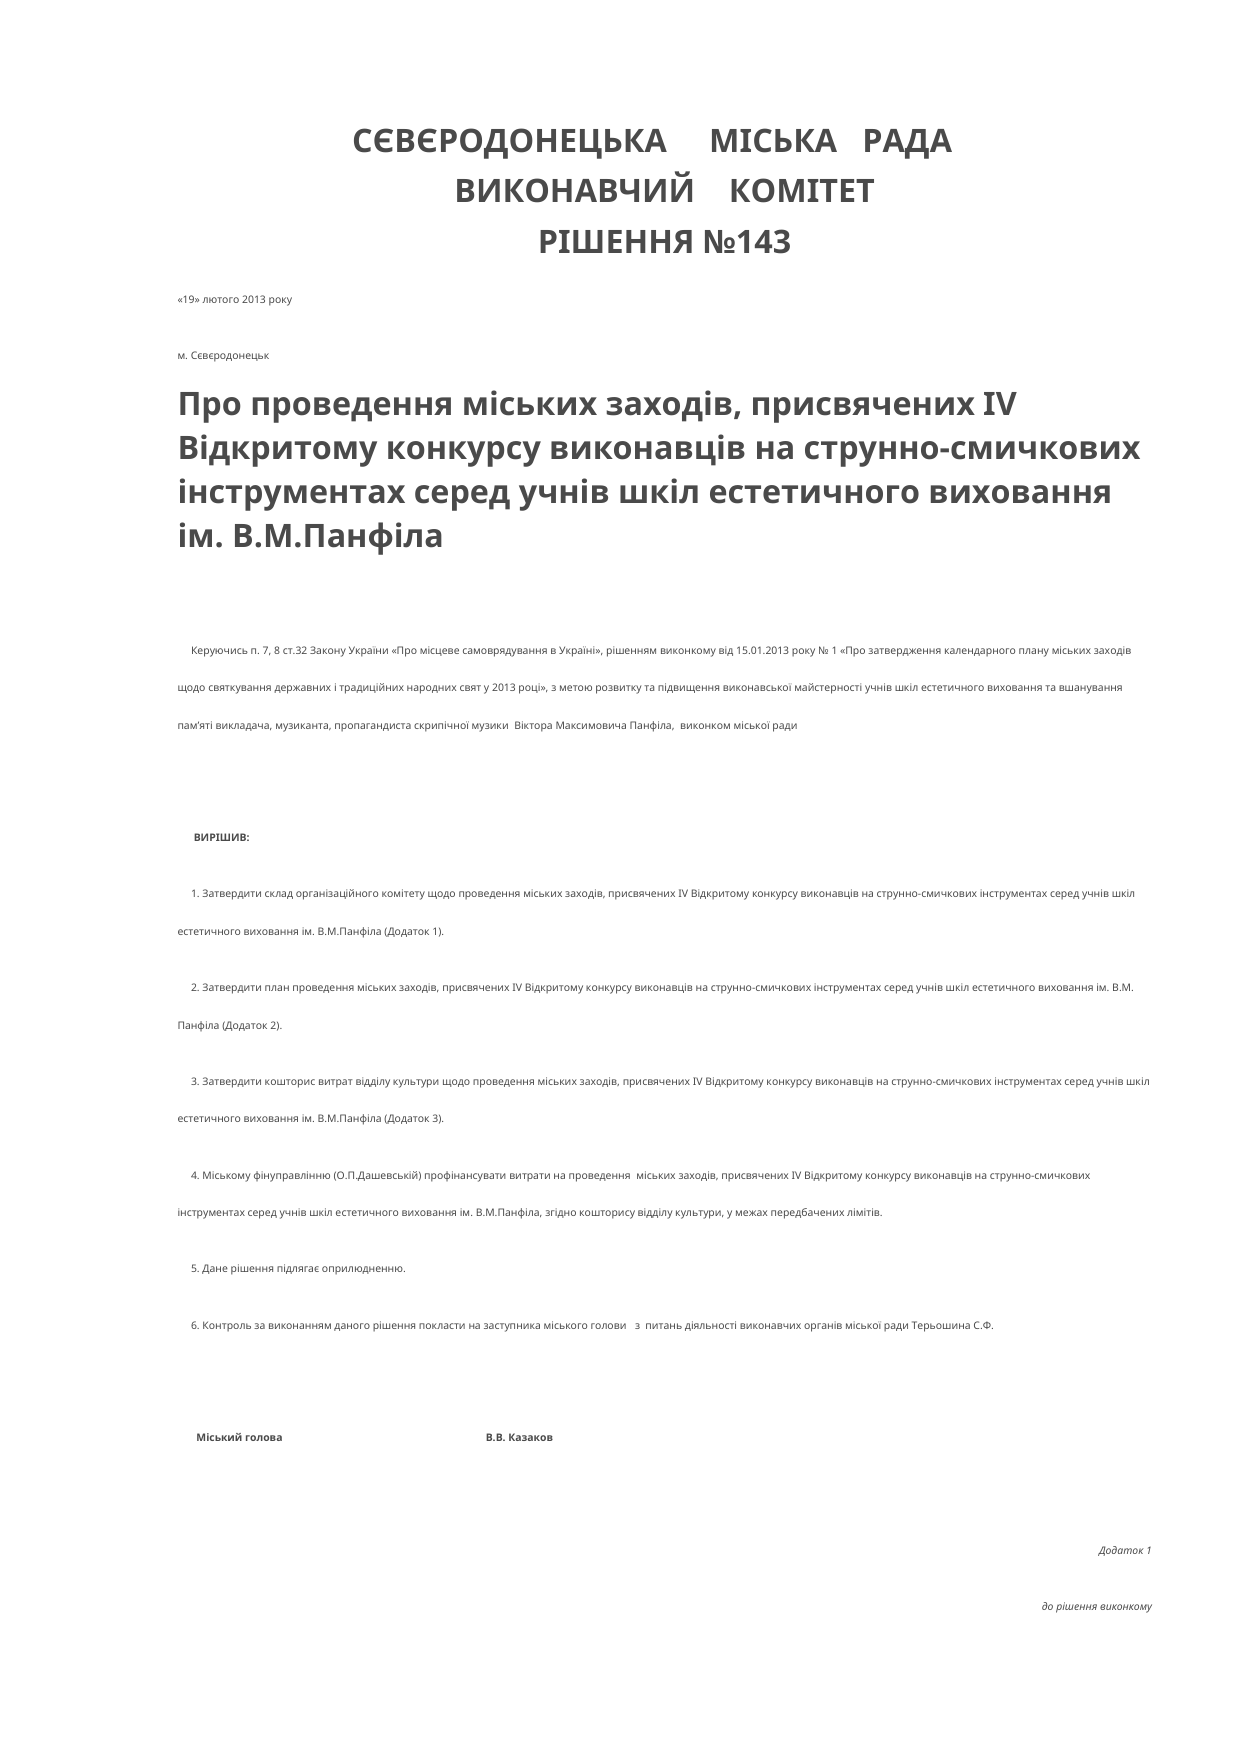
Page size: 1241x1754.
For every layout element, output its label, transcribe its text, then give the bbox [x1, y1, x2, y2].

text 3. Затвердити кошторис витрат відділу культури щодо проведення міських заходів, присвячених ІV Відкритому конкурсу виконавців на струнно-смичкових інструментах серед учнів шкіл естетичного виховання ім. В.М.Панфіла (Додаток 3). [177, 1051, 1152, 1126]
text Додаток 1 [177, 1519, 1152, 1557]
text СЄВЄРОДОНЕЦЬКА МІСЬКА РАДА [177, 118, 1152, 162]
text РІШЕННЯ №143 [177, 218, 1152, 262]
text 5. Дане рішення підлягає оприлюдненню. [177, 1238, 1152, 1276]
text 4. Міському фінуправлінню (О.П.Дашевській) профінансувати витрати на проведення міських заходів, присвячених ІV Відкритому конкурсу виконавців на струнно-смичкових інструментах серед учнів шкіл естетичного виховання ім. В.М.Панфіла, згідно кошторису відділу культури, у межах передбачених лімітів. [177, 1144, 1152, 1219]
text 6. Контроль за виконанням даного рішення покласти на заступника міського голови з питань діяльності виконавчих органів міської ради Терьошина С.Ф. [177, 1294, 1152, 1332]
text ВИРІШИВ: [177, 807, 1152, 844]
text до рішення виконкому [177, 1576, 1152, 1613]
text м. Сєвєродонецьк [177, 325, 1152, 362]
text «19» лютого 2013 року [177, 269, 1152, 306]
text 1. Затвердити склад організаційного комітету щодо проведення міських заходів, присвячених ІV Відкритому конкурсу виконавців на струнно-смичкових інструментах серед учнів шкіл естетичного виховання ім. В.М.Панфіла (Додаток 1). [177, 863, 1152, 938]
text Міський голова В.В. Казаков [177, 1407, 1152, 1444]
text Про проведення міських заходів, присвячених ІV Відкритому конкурсу виконавців на струнно-смичкових інструментах серед учнів шкіл естетичного виховання ім. В.М.Панфіла [177, 381, 1152, 557]
text 2. Затвердити план проведення міських заходів, присвячених ІV Відкритому конкурсу виконавців на струнно-смичкових інструментах серед учнів шкіл естетичного виховання ім. В.М. Панфіла (Додаток 2). [177, 957, 1152, 1032]
text ВИКОНАВЧИЙ КОМІТЕТ [177, 168, 1152, 212]
text Керуючись п. 7, 8 ст.32 Закону України «Про місцеве самоврядування в Україні», рішенням виконкому від 15.01.2013 року № 1 «Про затвердження календарного плану міських заходів щодо святкування державних і традиційних народних свят у 2013 році», з метою розвитку та підвищення виконавської майстерності учнів шкіл естетичного виховання та вшанування пам’яті викладача, музиканта, пропагандиста скрипічної музики Віктора Максимовича Панфіла, виконком міської ради [177, 619, 1152, 732]
